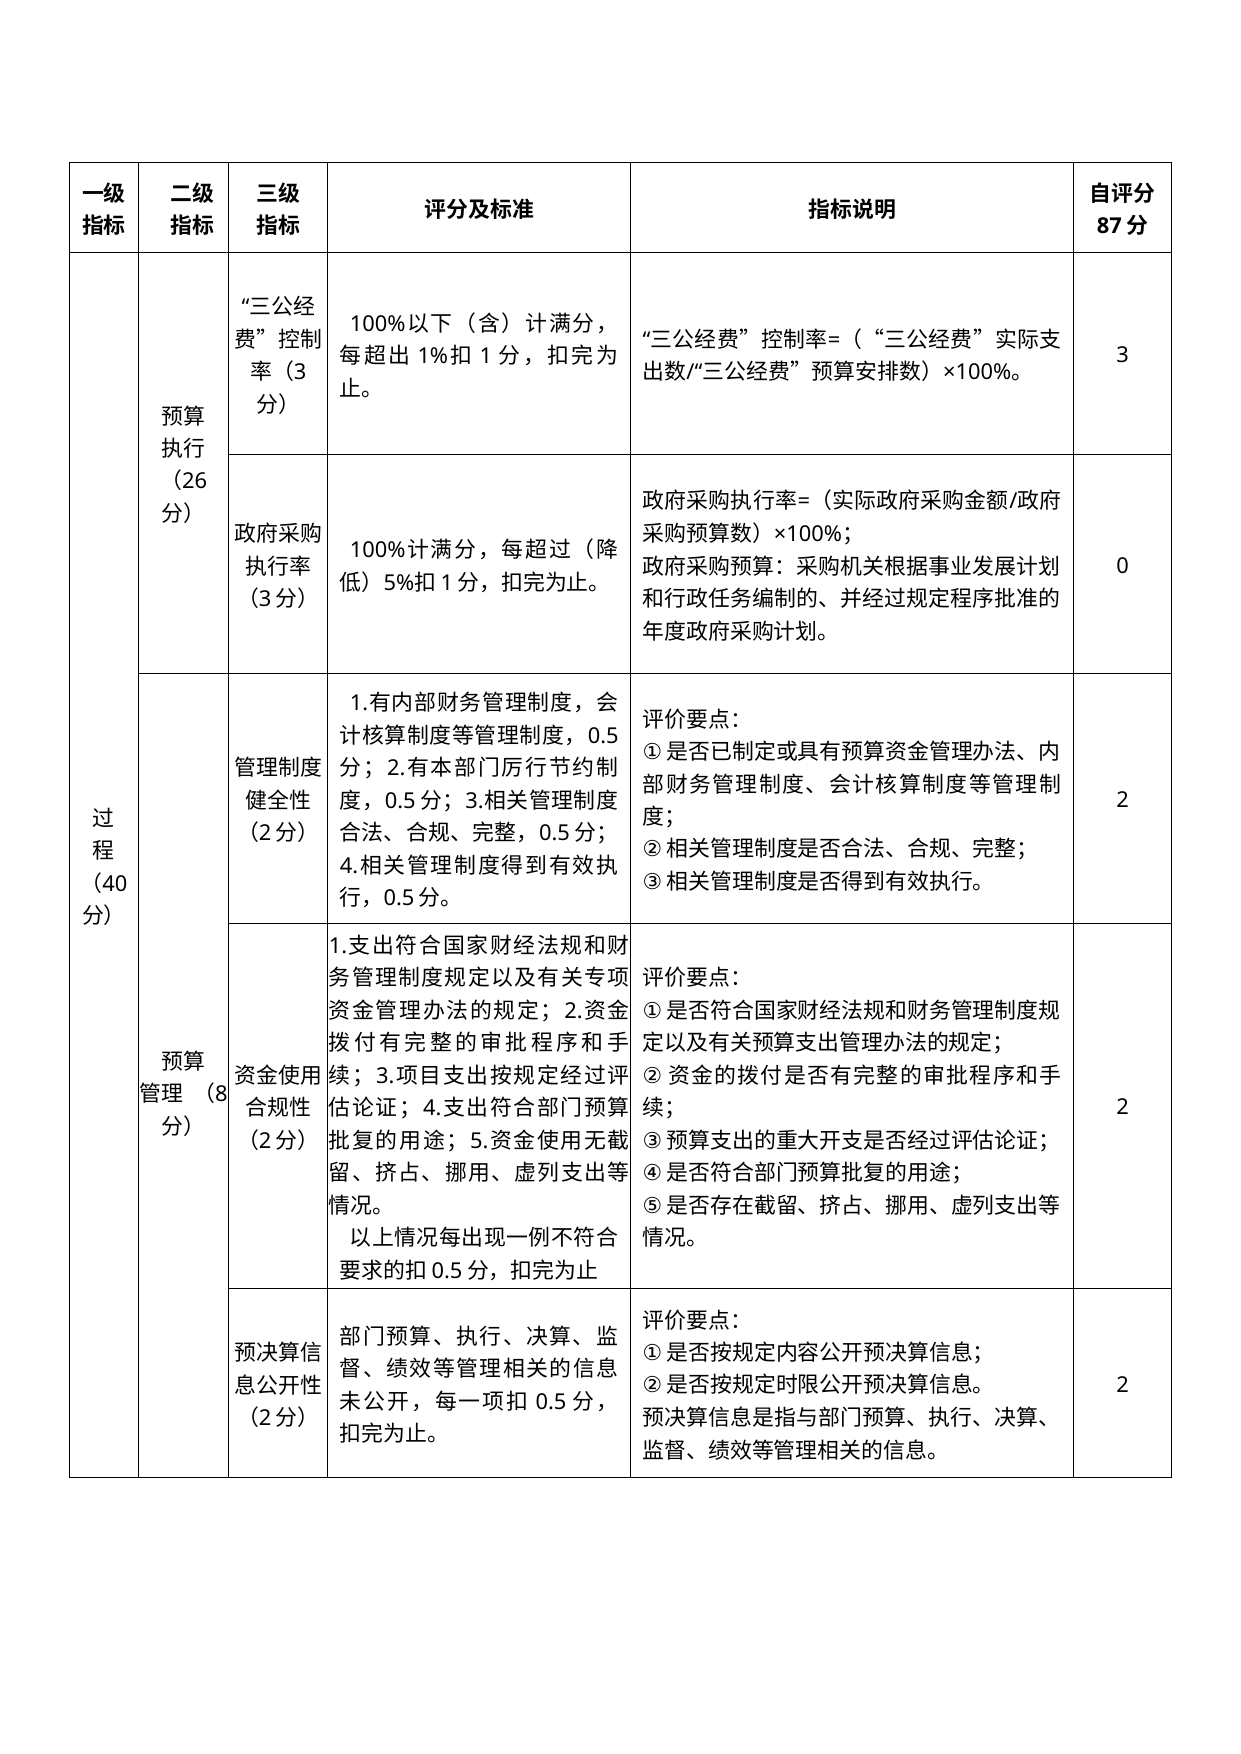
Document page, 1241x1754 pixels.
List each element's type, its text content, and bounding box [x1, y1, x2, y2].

table_cell 100%计满分，每超过（降低）5%扣1分，扣完为止。 [328, 455, 630, 673]
table_cell 1.支出符合国家财经法规和财务管理制度规定以及有关专项资金管理办法的规定；2.资金拨付有完整的审批程序和手续；3.项目支出按规定经过评估论证；4.支出符合部门预算批复的用途；5.资金使用无截留、挤占、挪用、虚列支出等情况。 以上情况每出现一例不符合要求的扣0.5分，扣完为止 [328, 924, 630, 1288]
table_cell 评价要点： ①是否已制定或具有预算资金管理办法、内部财务管理制度、会计核算制度等管理制度； ②相关管理制度是否合法、合规、完整； ③相关管理制度是否得到有效执行。 [631, 674, 1073, 922]
table_cell 预决算信 息公开性（2分） [229, 1289, 327, 1477]
table_cell 政府采购执行率=（实际政府采购金额/政府采购预算数）×100%； 政府采购预算：采购机关根据事业发展计划和行政任务编制的、并经过规定程序批准的年度政府采购计划。 [631, 455, 1073, 673]
table_cell “三公经费”控制率（3分） [229, 253, 327, 454]
table_cell “三公经费”控制率=（“三公经费”实际支出数/“三公经费”预算安排数）×100%。 [631, 253, 1073, 454]
table_header 自评分 87分 [1074, 163, 1171, 252]
table_cell 过 程 （40分） [70, 253, 138, 1477]
table_cell 2 [1074, 674, 1171, 922]
table_cell 管理制度 健全性 （2分） [229, 674, 327, 922]
table_cell 评价要点： ①是否符合国家财经法规和财务管理制度规定以及有关预算支出管理办法的规定； ②资金的拨付是否有完整的审批程序和手续； ③预算支出的重大开支是否经过评估论证； ④是否符合部门预算批复的用途； ⑤是否存在截留、挤占、挪用、虚列支出等情况。 [631, 924, 1073, 1288]
table_header 评分及标准 [328, 163, 630, 252]
table_cell 2 [1074, 1289, 1171, 1477]
table_cell 0 [1074, 455, 1171, 673]
table_cell 资金使用 合规性 （2分） [229, 924, 327, 1288]
table_cell 部门预算、执行、决算、监督、绩效等管理相关的信息未公开，每一项扣0.5分，扣完为止。 [328, 1289, 630, 1477]
table_cell 2 [1074, 924, 1171, 1288]
table_cell 政府采购 执行率 （3分） [229, 455, 327, 673]
table_header 二级 指标 [139, 163, 228, 252]
table_cell 3 [1074, 253, 1171, 454]
table_cell 1.有内部财务管理制度，会计核算制度等管理制度，0.5分；2.有本部门厉行节约制度，0.5分；3.相关管理制度合法、合规、完整，0.5分；4.相关管理制度得到有效执行，0.5分。 [328, 674, 630, 922]
table_cell 100%以下（含）计满分，每超出1%扣1分，扣完为止。 [328, 253, 630, 454]
table_cell 预算 执行 （26分） [139, 253, 228, 673]
table_cell 预算 管理 （8分） [139, 674, 228, 1477]
table_header 指标说明 [631, 163, 1073, 252]
table_cell 评价要点： ①是否按规定内容公开预决算信息； ②是否按规定时限公开预决算信息。 预决算信息是指与部门预算、执行、决算、监督、绩效等管理相关的信息。 [631, 1289, 1073, 1477]
table_header 一级 指标 [70, 163, 138, 252]
table_header 三级 指标 [229, 163, 327, 252]
